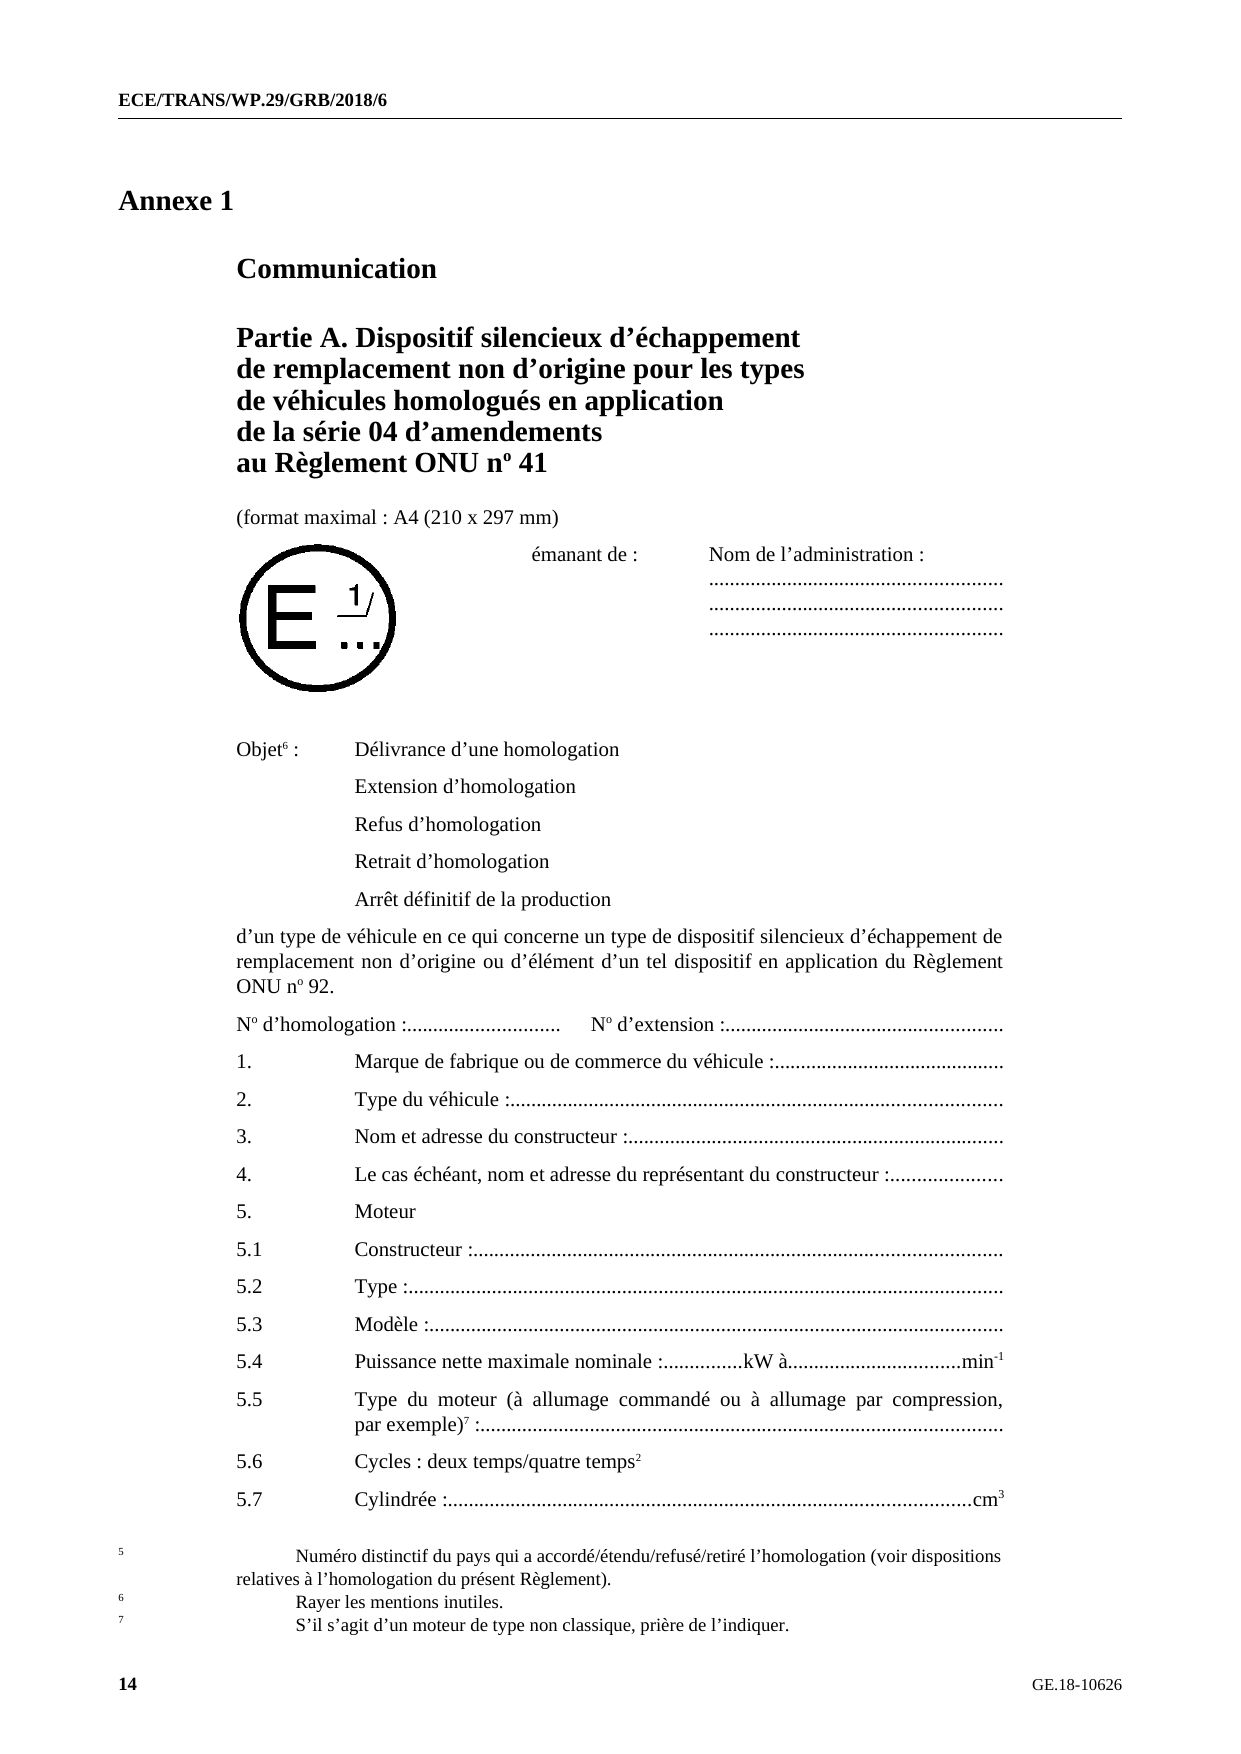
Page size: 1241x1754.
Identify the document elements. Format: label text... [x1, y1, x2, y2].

table_header Nom de l’administration : [709, 541, 1004, 711]
text 5.5 Type du moteur (à allumage commandé ou à allumage par compression, par exemple) : [236, 1386, 1004, 1436]
text 5.7 Cylindrée : cm3 [236, 1486, 1004, 1511]
table_header [236, 541, 531, 711]
table_header émanant de : [531, 541, 709, 711]
text 5. Moteur [236, 1198, 1004, 1223]
text (format maximal : A4 (210 x 297 mm) [236, 504, 1004, 529]
text Extension d’homologation [354, 773, 1004, 798]
text Refus d’homologation [354, 811, 1004, 836]
text Partie A. Dispositif silencieux d’échappement de remplacement non d’origine pour les types de véhicules homologués en application de la série 04 d’amendements au Règlement ONU no 41 [118, 323, 1004, 479]
text 2. Type du véhicule : [236, 1086, 1004, 1111]
text Retrait d’homologation [354, 848, 1004, 873]
text Communication [118, 254, 1004, 285]
text No d’homologation : No d’extension : [236, 1011, 1004, 1036]
text d’un type de véhicule en ce qui concerne un type de dispositif silencieux d’échappement de remplacement non d’origine ou d’élément d’un tel dispositif en application du Règlement ONU no 92. [236, 923, 1004, 998]
text 3. Nom et adresse du constructeur : [236, 1123, 1004, 1148]
text 5.2 Type : [236, 1273, 1004, 1298]
text Arrêt définitif de la production [354, 886, 1004, 911]
text 5.1 Constructeur : [236, 1236, 1004, 1261]
text 5.3 Modèle : [236, 1311, 1004, 1336]
text Objet : Délivrance d’une homologation [236, 736, 1004, 761]
text 1. Marque de fabrique ou de commerce du véhicule : [236, 1048, 1004, 1073]
text 5.6 Cycles : deux temps/quatre temps2 [236, 1448, 1004, 1473]
picture [238, 543, 397, 693]
text 5.4 Puissance nette maximale nominale : kW à min-1 [236, 1348, 1004, 1373]
text Annexe 1 [118, 185, 1004, 216]
text 4. Le cas échéant, nom et adresse du représentant du constructeur : [236, 1161, 1004, 1186]
